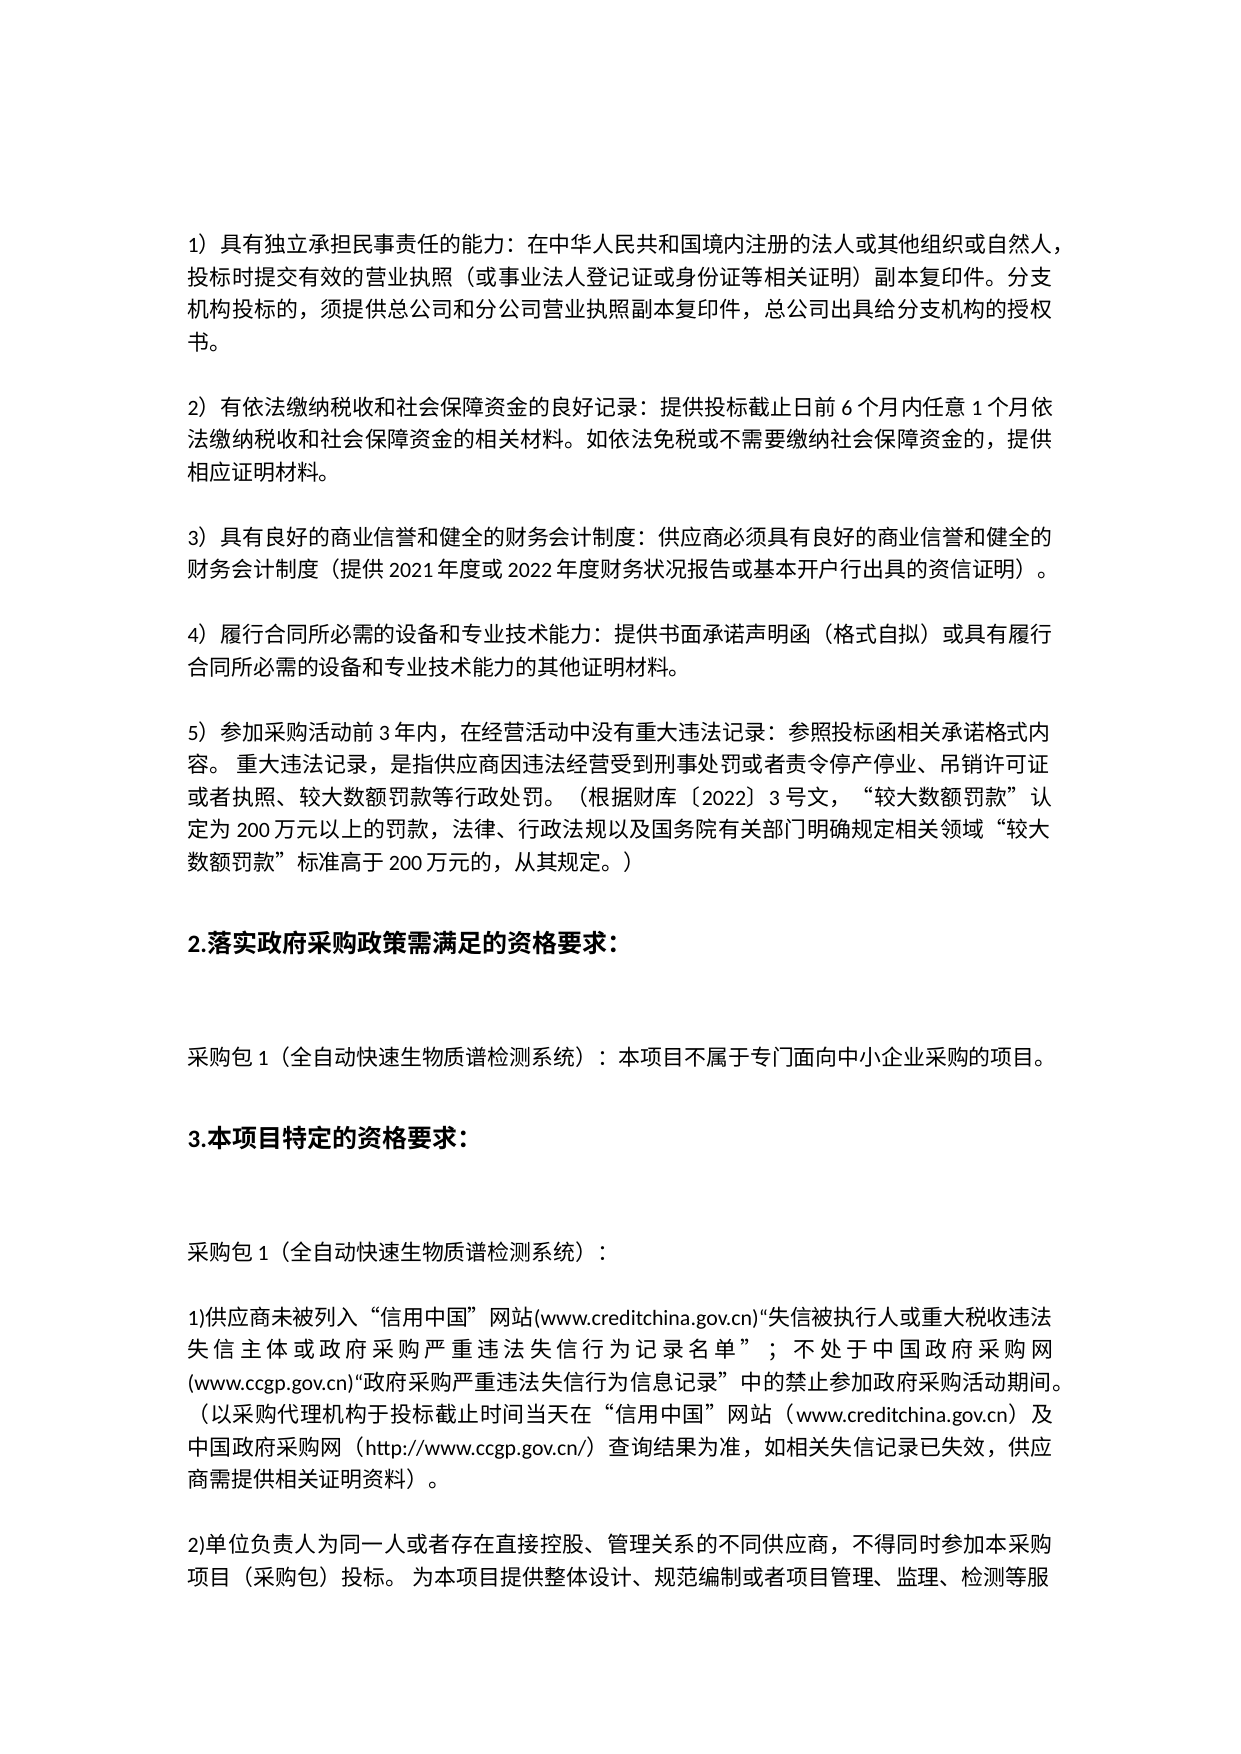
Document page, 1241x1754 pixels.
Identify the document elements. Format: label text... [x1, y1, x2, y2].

text 3）具有良好的商业信誉和健全的财务会计制度：供应商必须具有良好的商业信誉和健全的财务会计制度（提供2021年度或2022年度财务状况报告或基本开户行出具的资信证明）。 [187, 519, 1053, 584]
text 采购包1（全自动快速生物质谱检测系统）：本项目不属于专门面向中小企业采购的项目。 [187, 1039, 1053, 1072]
text 1）具有独立承担民事责任的能力：在中华人民共和国境内注册的法人或其他组织或自然人，投标时提交有效的营业执照（或事业法人登记证或身份证等相关证明）副本复印件。分支机构投标的，须提供总公司和分公司营业执照副本复印件，总公司出具给分支机构的授权书。 [187, 227, 1053, 357]
text 5）参加采购活动前3年内，在经营活动中没有重大违法记录：参照投标函相关承诺格式内容。 重大违法记录，是指供应商因违法经营受到刑事处罚或者责令停产停业、吊销许可证或者执照、较大数额罚款等行政处罚。（根据财库〔2022〕3号文，“较大数额罚款”认定为200万元以上的罚款，法律、行政法规以及国务院有关部门明确规定相关领域“较大数额罚款”标准高于200万元的，从其规定。） [187, 714, 1053, 877]
text 1)供应商未被列入“信用中国”网站(www.creditchina.gov.cn)“失信被执行人或重大税收违法失信主体或政府采购严重违法失信行为记录名单”；不处于中国政府采购网(www.ccgp.gov.cn)“政府采购严重违法失信行为信息记录”中的禁止参加政府采购活动期间。（以采购代理机构于投标截止时间当天在“信用中国”网站（www.creditchina.gov.cn）及中国政府采购网（http://www.ccgp.gov.cn/）查询结果为准，如相关失信记录已失效，供应商需提供相关证明资料）。 [187, 1299, 1053, 1494]
text 采购包1（全自动快速生物质谱检测系统）： [187, 1234, 1053, 1267]
text 4）履行合同所必需的设备和专业技术能力：提供书面承诺声明函（格式自拟）或具有履行合同所必需的设备和专业技术能力的其他证明材料。 [187, 617, 1053, 682]
text 2.落实政府采购政策需满足的资格要求： [187, 909, 1053, 974]
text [187, 1527, 1053, 1592]
text 2）有依法缴纳税收和社会保障资金的良好记录：提供投标截止日前6个月内任意1个月依法缴纳税收和社会保障资金的相关材料。如依法免税或不需要缴纳社会保障资金的，提供相应证明材料。 [187, 389, 1053, 487]
text 3.本项目特定的资格要求： [187, 1104, 1053, 1169]
